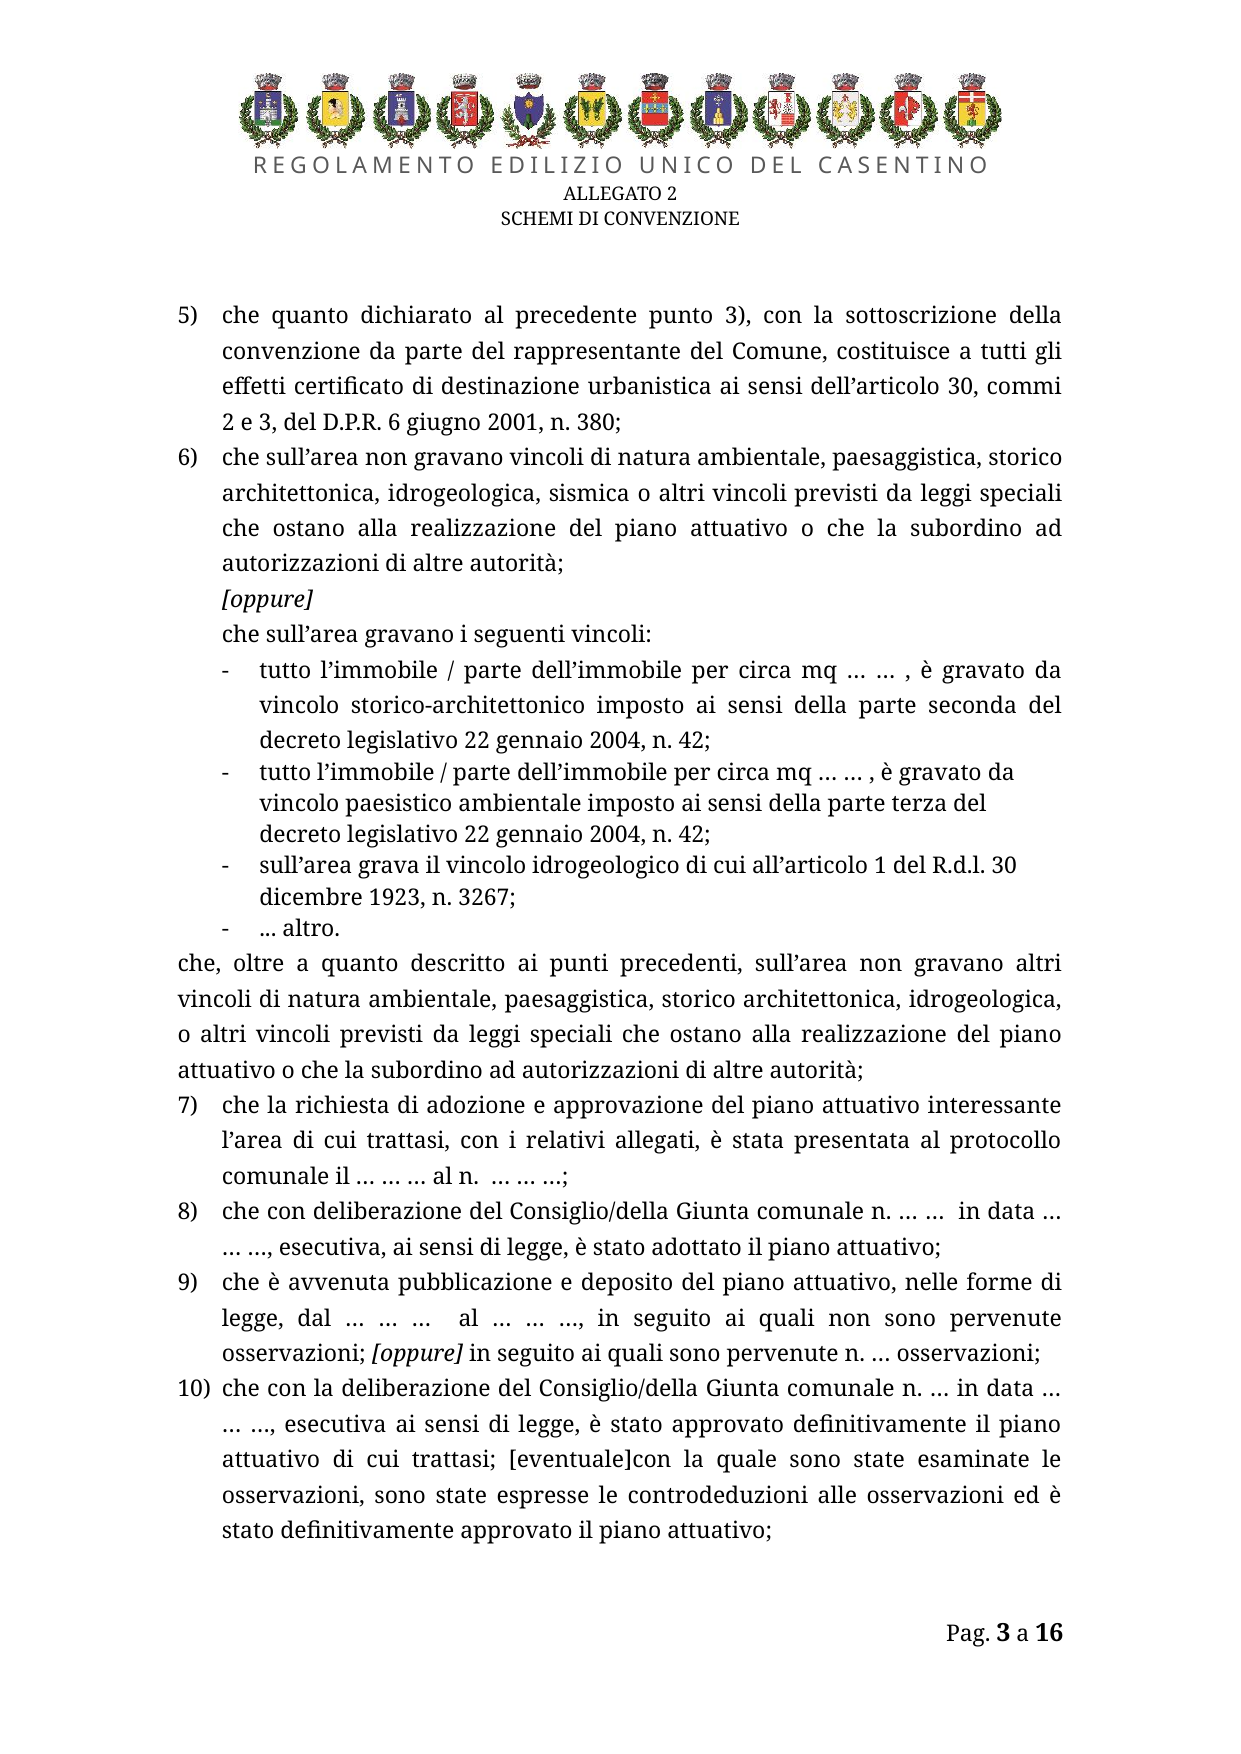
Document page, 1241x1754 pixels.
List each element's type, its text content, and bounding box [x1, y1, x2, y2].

text [oppure] [222, 579, 1063, 614]
list che con deliberazione del Consiglio/della Giunta comunale n. … … in data … … …, esecutiva, ai sensi di legge, è stato adottato il piano attuativo; [177, 1191, 1063, 1262]
list che quanto dichiarato al precedente punto 3), con la sottoscrizione della convenzione da parte del rappresentante del Comune, costituisce a tutti gli effetti certificato di destinazione urbanistica ai sensi dell’articolo 30, commi 2 e 3, del D.P.R. 6 giugno 2001, n. 380; [177, 295, 1063, 437]
list che è avvenuta pubblicazione e deposito del piano attuativo, nelle forme di legge, dal … … … al … … …, in seguito ai quali non sono pervenute osservazioni; [oppure] in seguito ai quali sono pervenute n. … osservazioni; [177, 1262, 1063, 1368]
list tutto l’immobile / parte dell’immobile per circa mq … … , è gravato da vincolo paesistico ambientale imposto ai sensi della parte terza del decreto legislativo 22 gennaio 2004, n. 42; [222, 756, 1063, 849]
picture [238, 73, 1002, 149]
list sull’area grava il vincolo idrogeologico di cui all’articolo 1 del R.d.l. 30 dicembre 1923, n. 3267; [222, 849, 1063, 912]
text che, oltre a quanto descritto ai punti precedenti, sull’area non gravano altri vincoli di natura ambientale, paesaggistica, storico architettonica, idrogeologica, o altri vincoli previsti da leggi speciali che ostano alla realizzazione del piano attuativo o che la subordino ad autorizzazioni di altre autorità; [177, 943, 1063, 1085]
text che sull’area gravano i seguenti vincoli: [222, 614, 1063, 649]
list ... altro. [222, 912, 1063, 943]
list che la richiesta di adozione e approvazione del piano attuativo interessante l’area di cui trattasi, con i relativi allegati, è stata presentata al protocollo comunale il … … … al n. … … …; [177, 1085, 1063, 1191]
list che con la deliberazione del Consiglio/della Giunta comunale n. … in data … … …, esecutiva ai sensi di legge, è stato approvato definitivamente il piano attuativo di cui trattasi; [eventuale]con la quale sono state esaminate le osservazioni, sono state espresse le controdeduzioni alle osservazioni ed è stato definitivamente approvato il piano attuativo; [177, 1368, 1063, 1545]
list tutto l’immobile / parte dell’immobile per circa mq … … , è gravato da vincolo storico-architettonico imposto ai sensi della parte seconda del decreto legislativo 22 gennaio 2004, n. 42; [222, 649, 1063, 756]
list che sull’area non gravano vincoli di natura ambientale, paesaggistica, storico architettonica, idrogeologica, sismica o altri vincoli previsti da leggi speciali che ostano alla realizzazione del piano attuativo o che la subordino ad autorizzazioni di altre autorità; [177, 437, 1063, 579]
